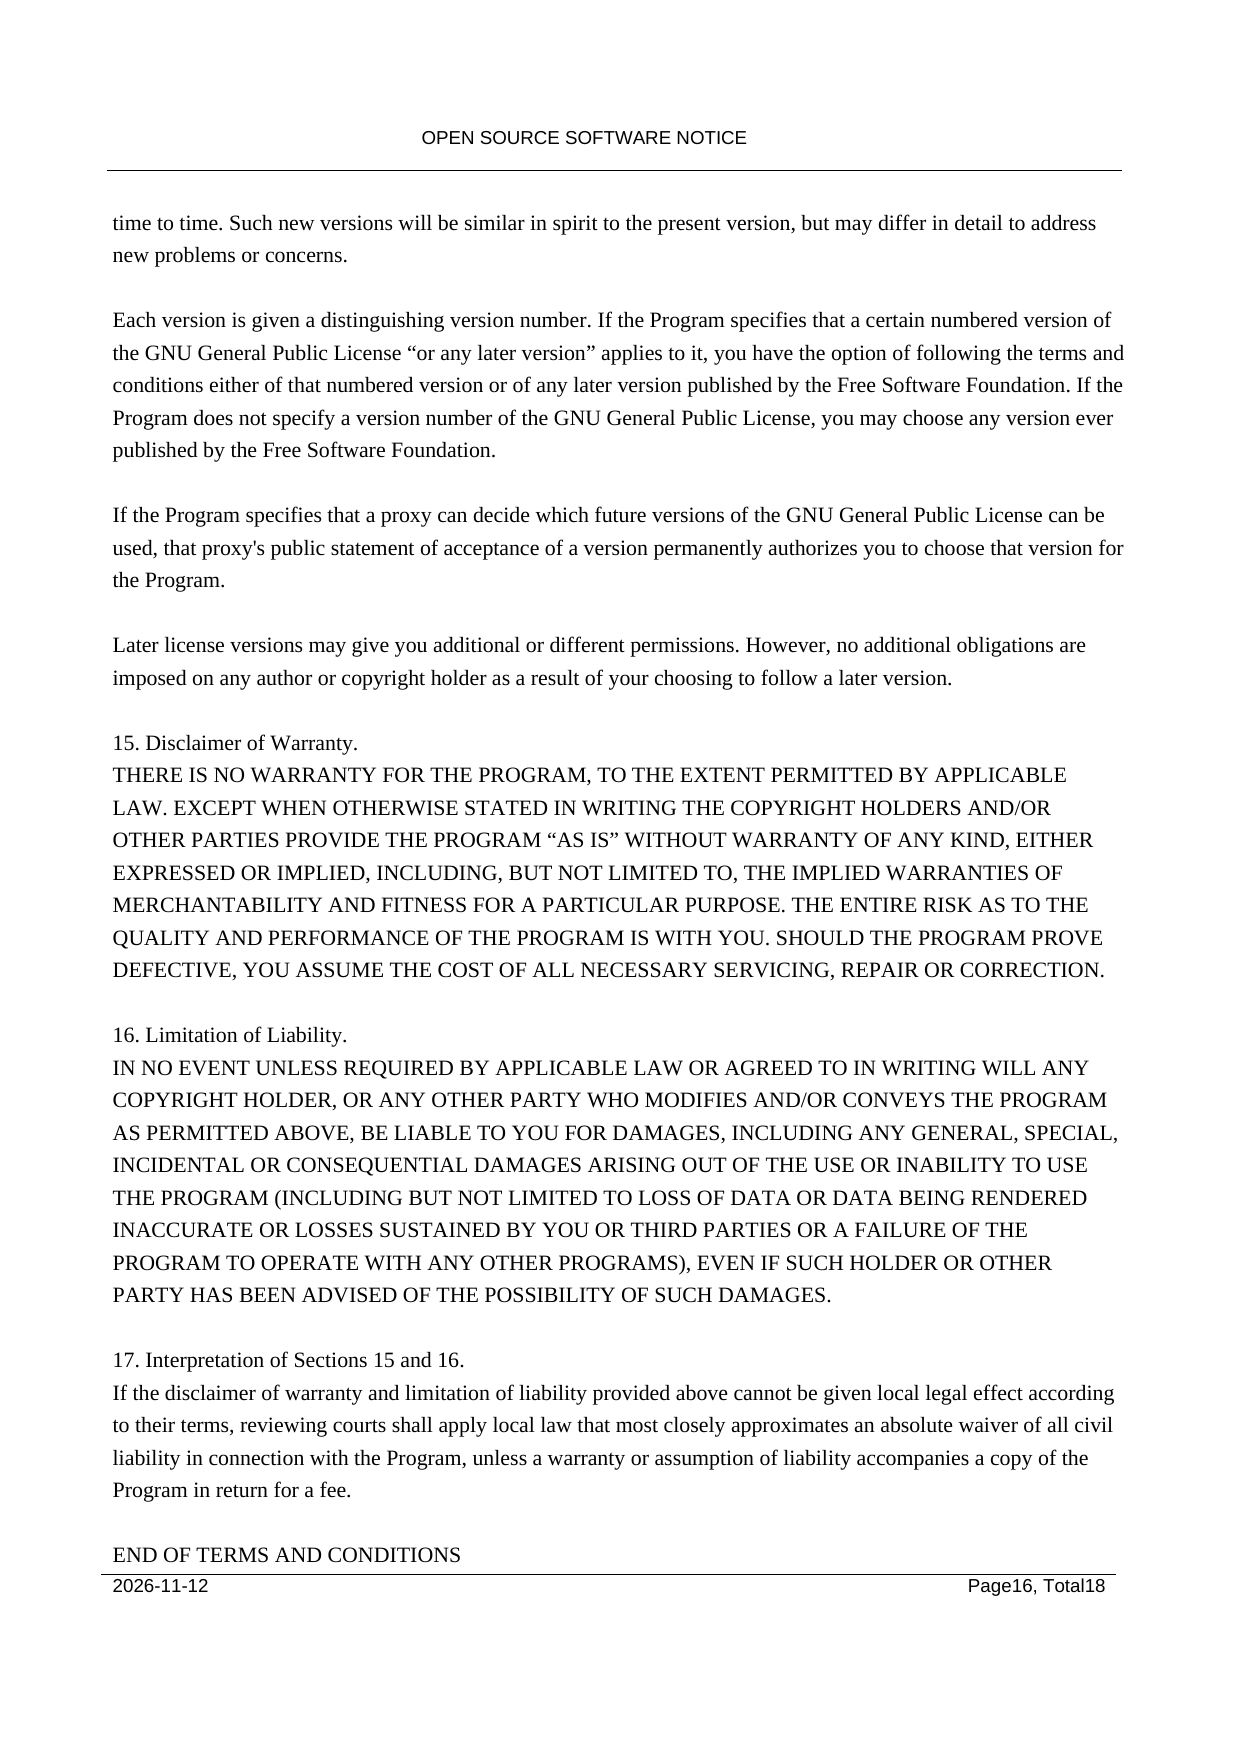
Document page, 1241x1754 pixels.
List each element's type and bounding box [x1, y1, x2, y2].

text [112, 206, 1128, 1571]
